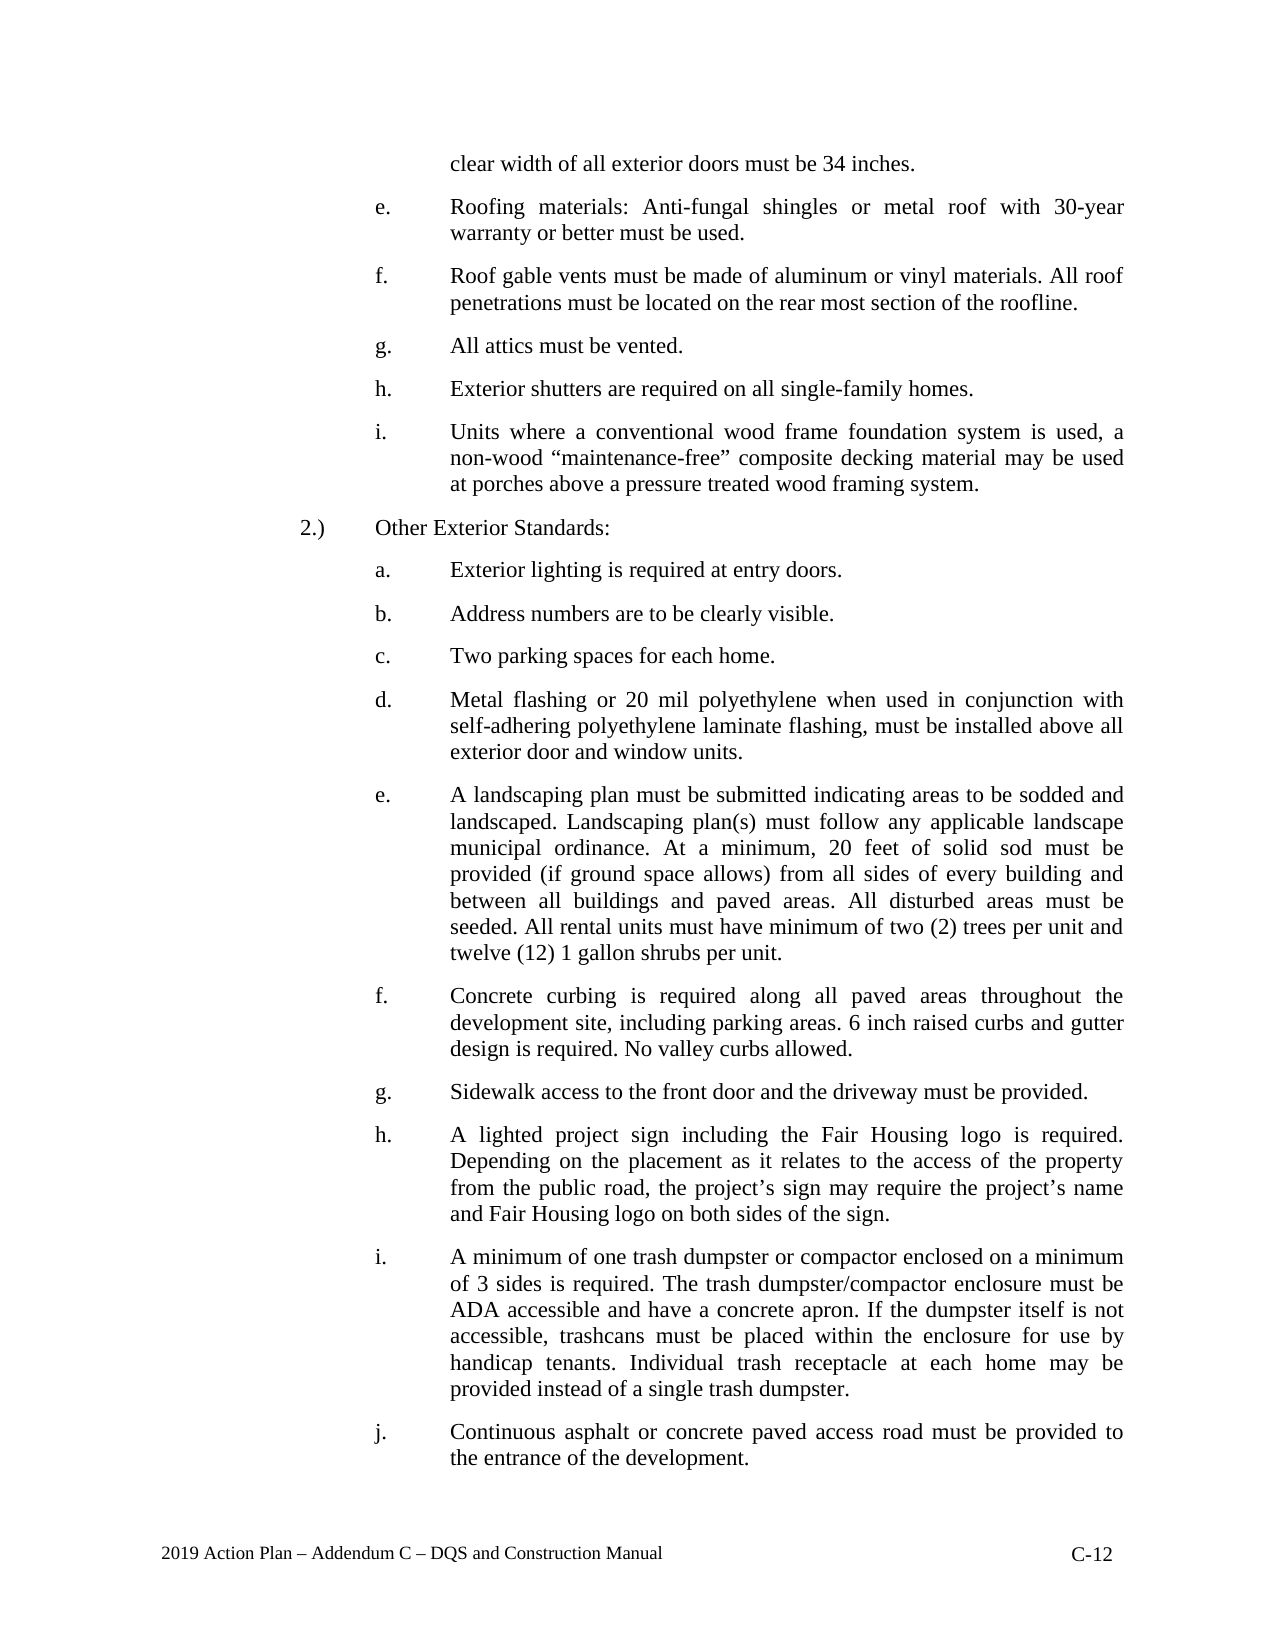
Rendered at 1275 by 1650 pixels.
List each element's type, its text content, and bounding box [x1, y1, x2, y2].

text Concrete curbing is required along all paved areas throughout the development site, including parking areas. 6 inch raised curbs and gutter design is required. No valley curbs allowed. [375, 982, 1125, 1062]
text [375, 150, 1125, 176]
text Units where a conventional wood frame foundation system is used, a non-wood “maintenance-free” composite decking material may be used at porches above a pressure treated wood framing system. [375, 418, 1125, 497]
text A lighted project sign including the Fair Housing logo is required. Depending on the placement as it relates to the access of the property from the public road, the project’s sign may require the project’s name and Fair Housing logo on both sides of the sign. [375, 1121, 1125, 1227]
text Continuous asphalt or concrete paved access road must be provided to the entrance of the development. [375, 1418, 1125, 1471]
text Metal flashing or 20 mil polyethylene when used in conjunction with self-adhering polyethylene laminate flashing, must be installed above all exterior door and window units. [375, 686, 1125, 765]
text A minimum of one trash dumpster or compactor enclosed on a minimum of 3 sides is required. The trash dumpster/compactor enclosure must be ADA accessible and have a concrete apron. If the dumpster itself is not accessible, trashcans must be placed within the enclosure for use by handicap tenants. Individual trash receptacle at each home may be provided instead of a single trash dumpster. [375, 1243, 1125, 1401]
text Other Exterior Standards: [300, 513, 1125, 540]
text Roofing materials: Anti-fungal shingles or metal roof with 30-year warranty or better must be used. [375, 193, 1125, 246]
text Two parking spaces for each home. [375, 643, 1125, 669]
text Address numbers are to be clearly visible. [375, 599, 1125, 626]
text Exterior shutters are required on all single-family homes. [375, 375, 1125, 401]
text A landscaping plan must be submitted indicating areas to be sodded and landscaped. Landscaping plan(s) must follow any applicable landscape municipal ordinance. At a minimum, 20 feet of solid sod must be provided (if ground space allows) from all sides of every building and between all buildings and paved areas. All disturbed areas must be seeded. All rental units must have minimum of two (2) trees per unit and twelve (12) 1 gallon shrubs per unit. [375, 781, 1125, 966]
text Roof gable vents must be made of aluminum or vinyl materials. All roof penetrations must be located on the rear most section of the roofline. [375, 262, 1125, 315]
text Sidewalk access to the front door and the driveway must be provided. [375, 1078, 1125, 1104]
text Exterior lighting is required at entry doors. [375, 557, 1125, 583]
text All attics must be vented. [375, 332, 1125, 358]
